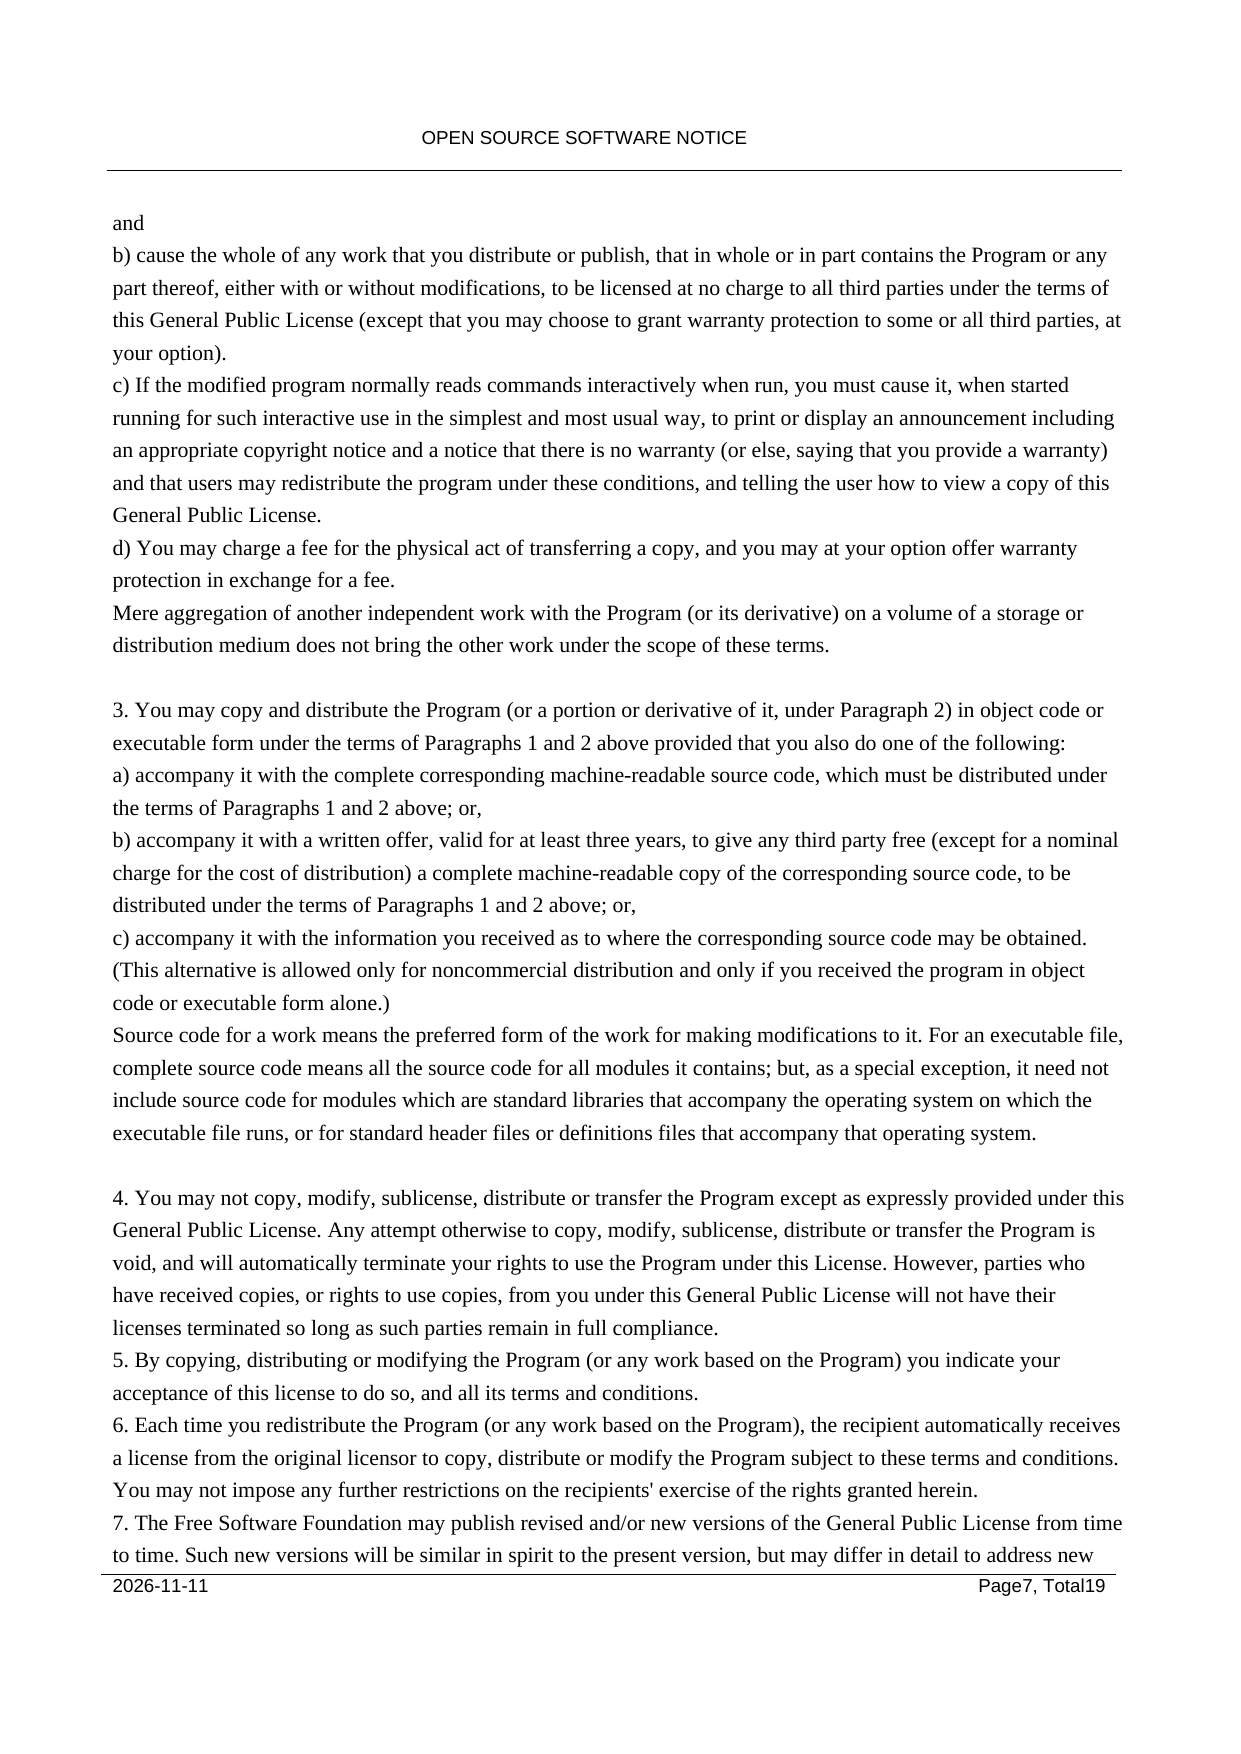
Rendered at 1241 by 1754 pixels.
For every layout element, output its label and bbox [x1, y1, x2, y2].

text [112, 206, 1128, 1571]
